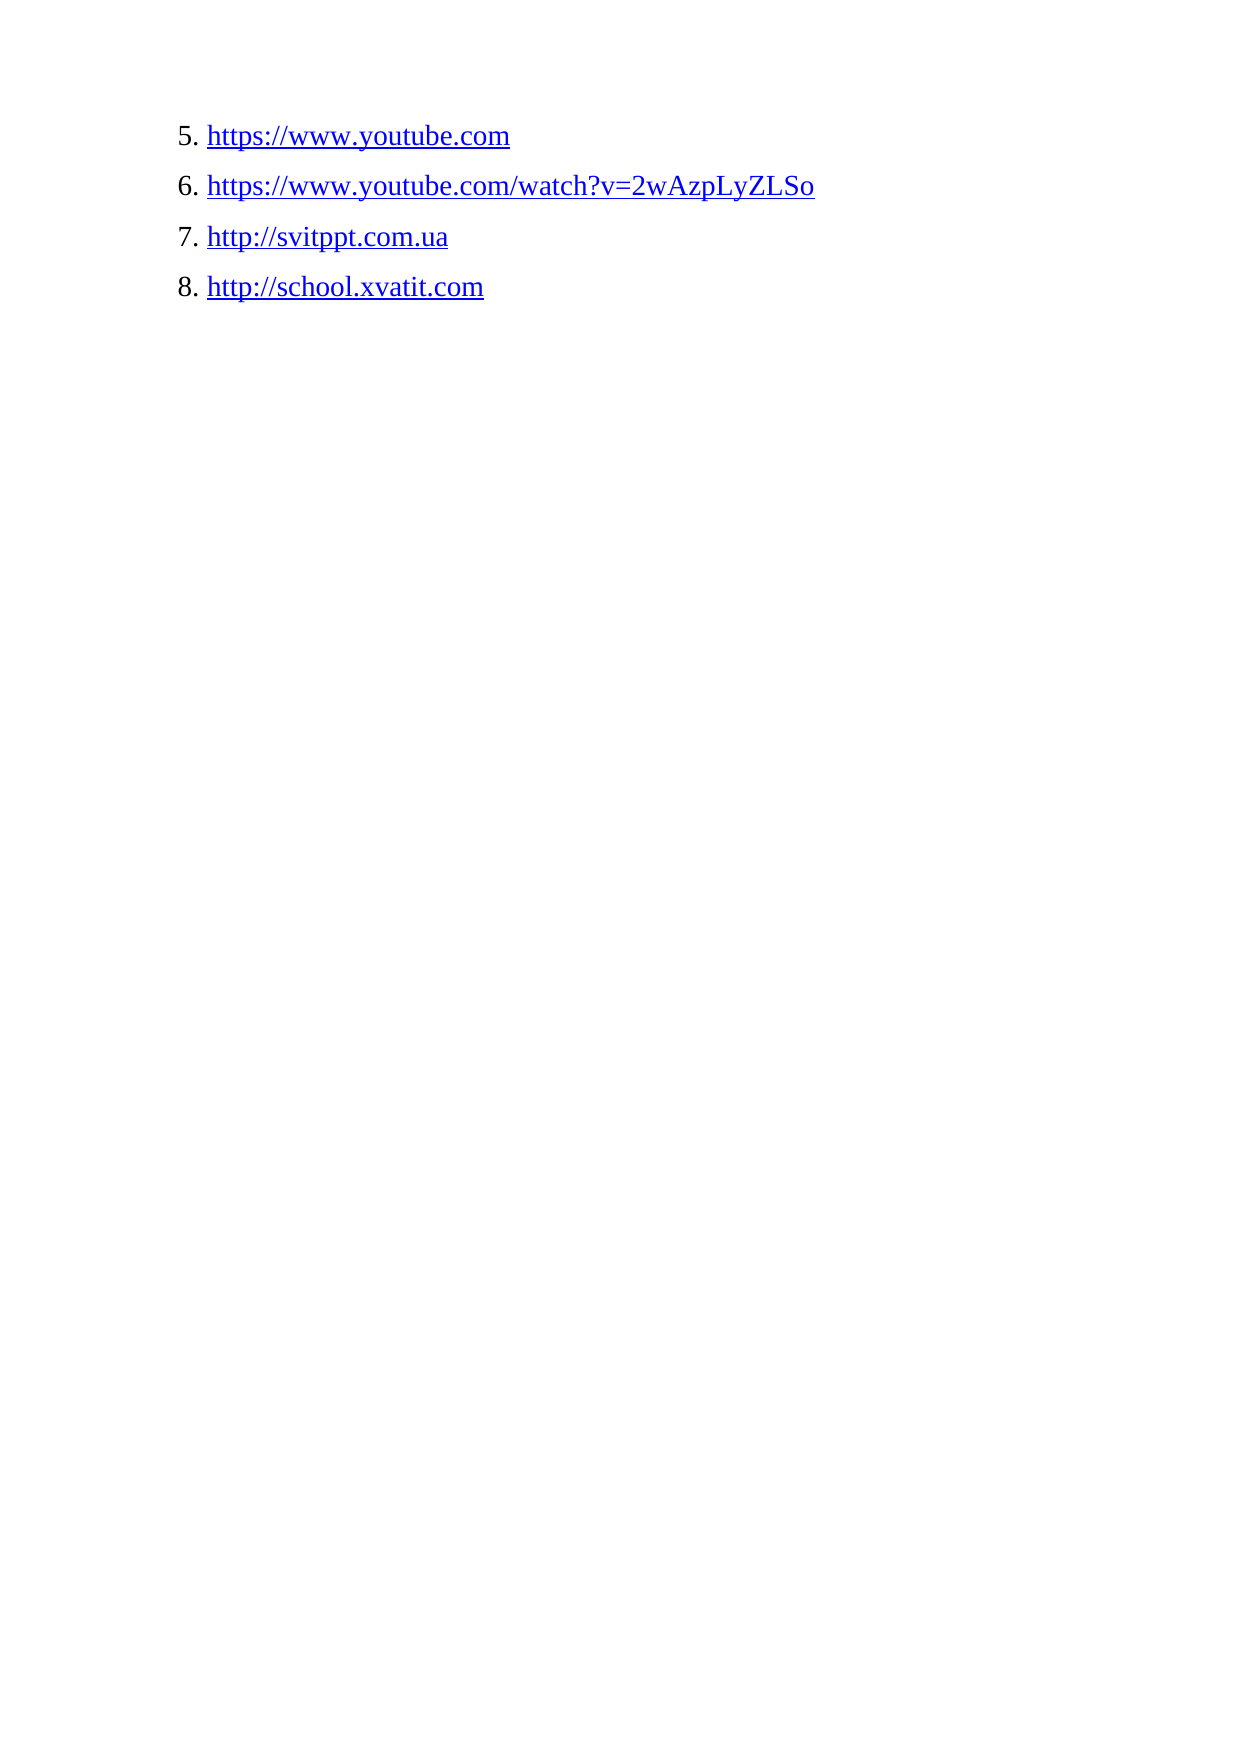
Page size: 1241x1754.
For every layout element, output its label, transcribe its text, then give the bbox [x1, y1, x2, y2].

list https://www.youtube.com [177, 118, 1167, 152]
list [177, 168, 1167, 202]
list http://svitppt.com.ua [177, 219, 1167, 252]
list http://school.xvatit.com [177, 269, 1167, 303]
